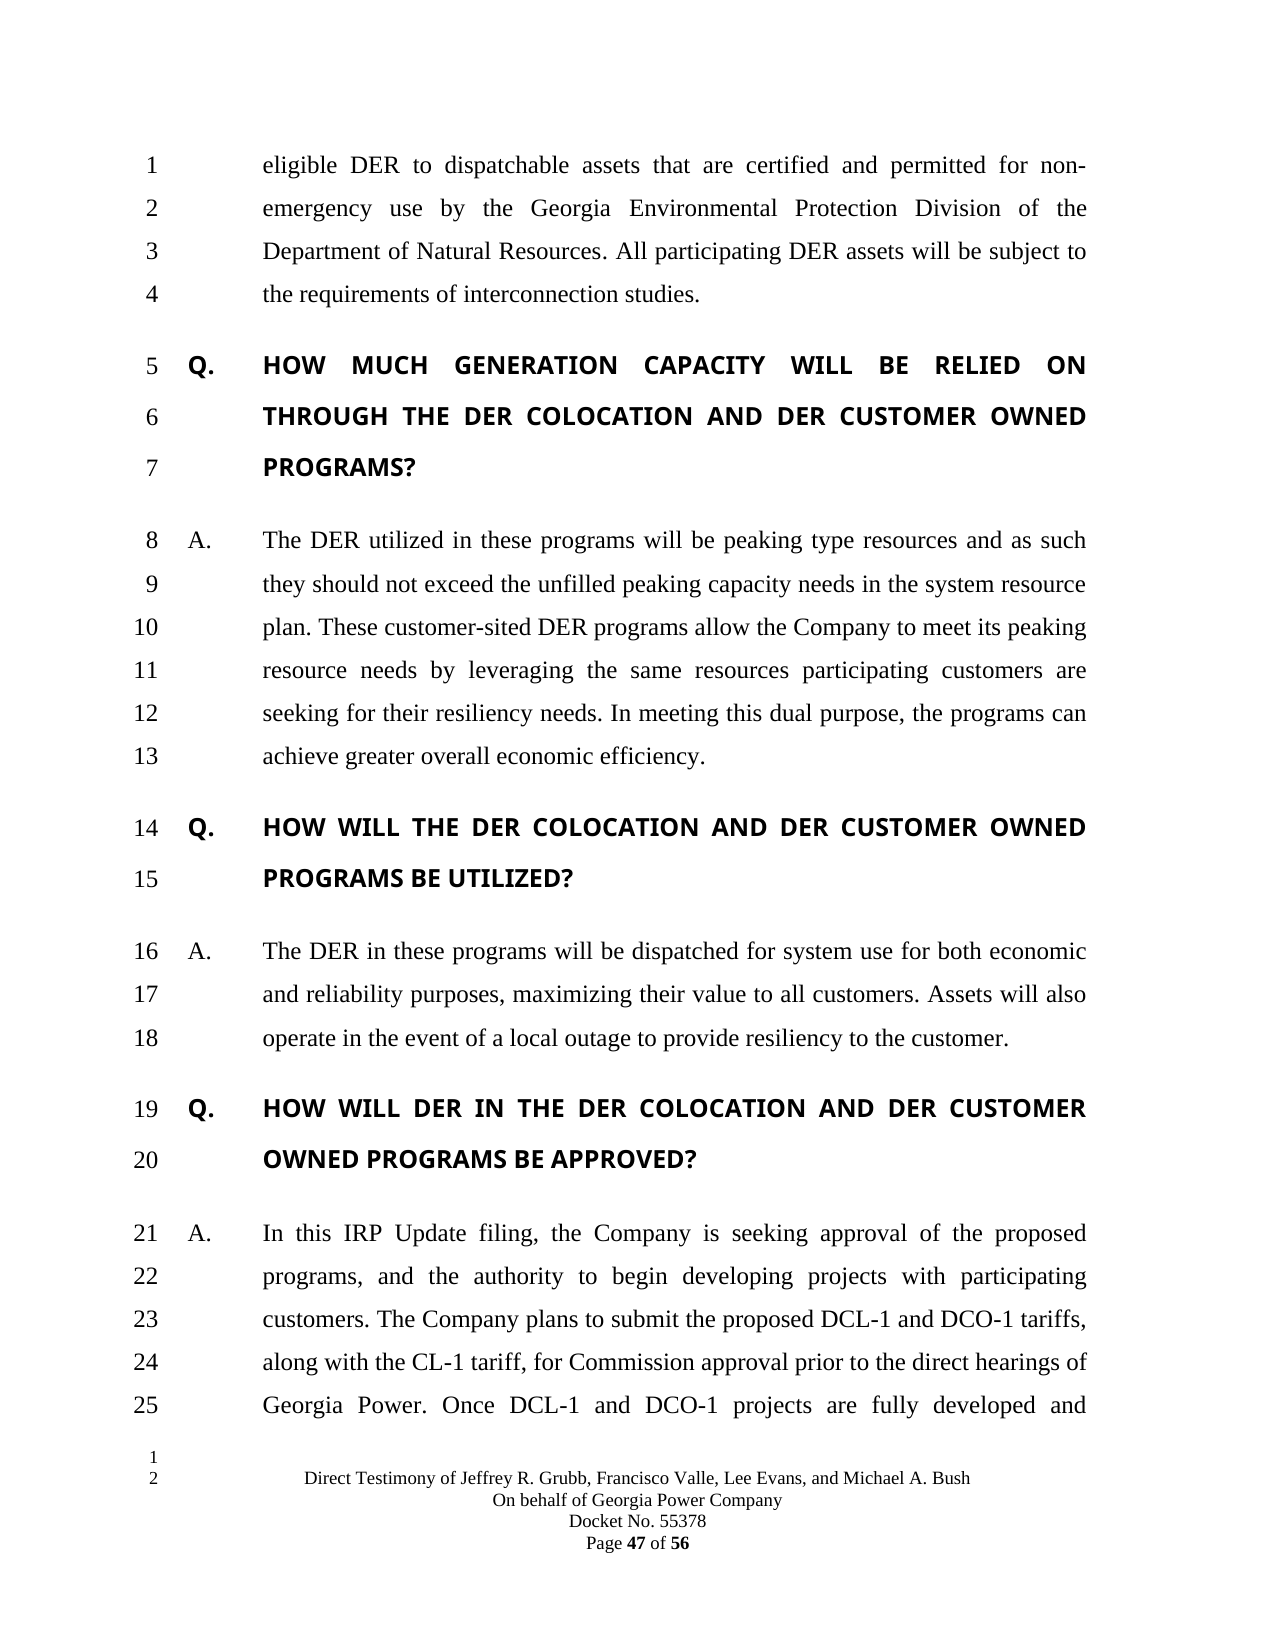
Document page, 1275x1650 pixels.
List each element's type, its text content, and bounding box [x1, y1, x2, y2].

text A. The DER in these programs will be dispatched for system use for both economic and reliability purposes, maximizing their value to all customers. Assets will also operate in the event of a local outage to provide resiliency to the customer. [187, 936, 1087, 1051]
text Q. How Much Generation Capacity will be relied on through the DER Colocation and der customer owned programs? [187, 347, 1087, 484]
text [187, 1218, 1087, 1419]
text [187, 150, 1087, 308]
text A. The DER utilized in these programs will be peaking type resources and as such they should not exceed the unfilled peaking capacity needs in the system resource plan. These customer-sited DER programs allow the Company to meet its peaking resource needs by leveraging the same resources participating customers are seeking for their resiliency needs. In meeting this dual purpose, the programs can achieve greater overall economic efficiency. [187, 526, 1087, 770]
text Q. How will der in the DER Colocation and der customer owned programs be approved? [187, 1091, 1087, 1176]
text q. How will the DER Colocation and der customer owned programs be utilized? [187, 809, 1087, 894]
